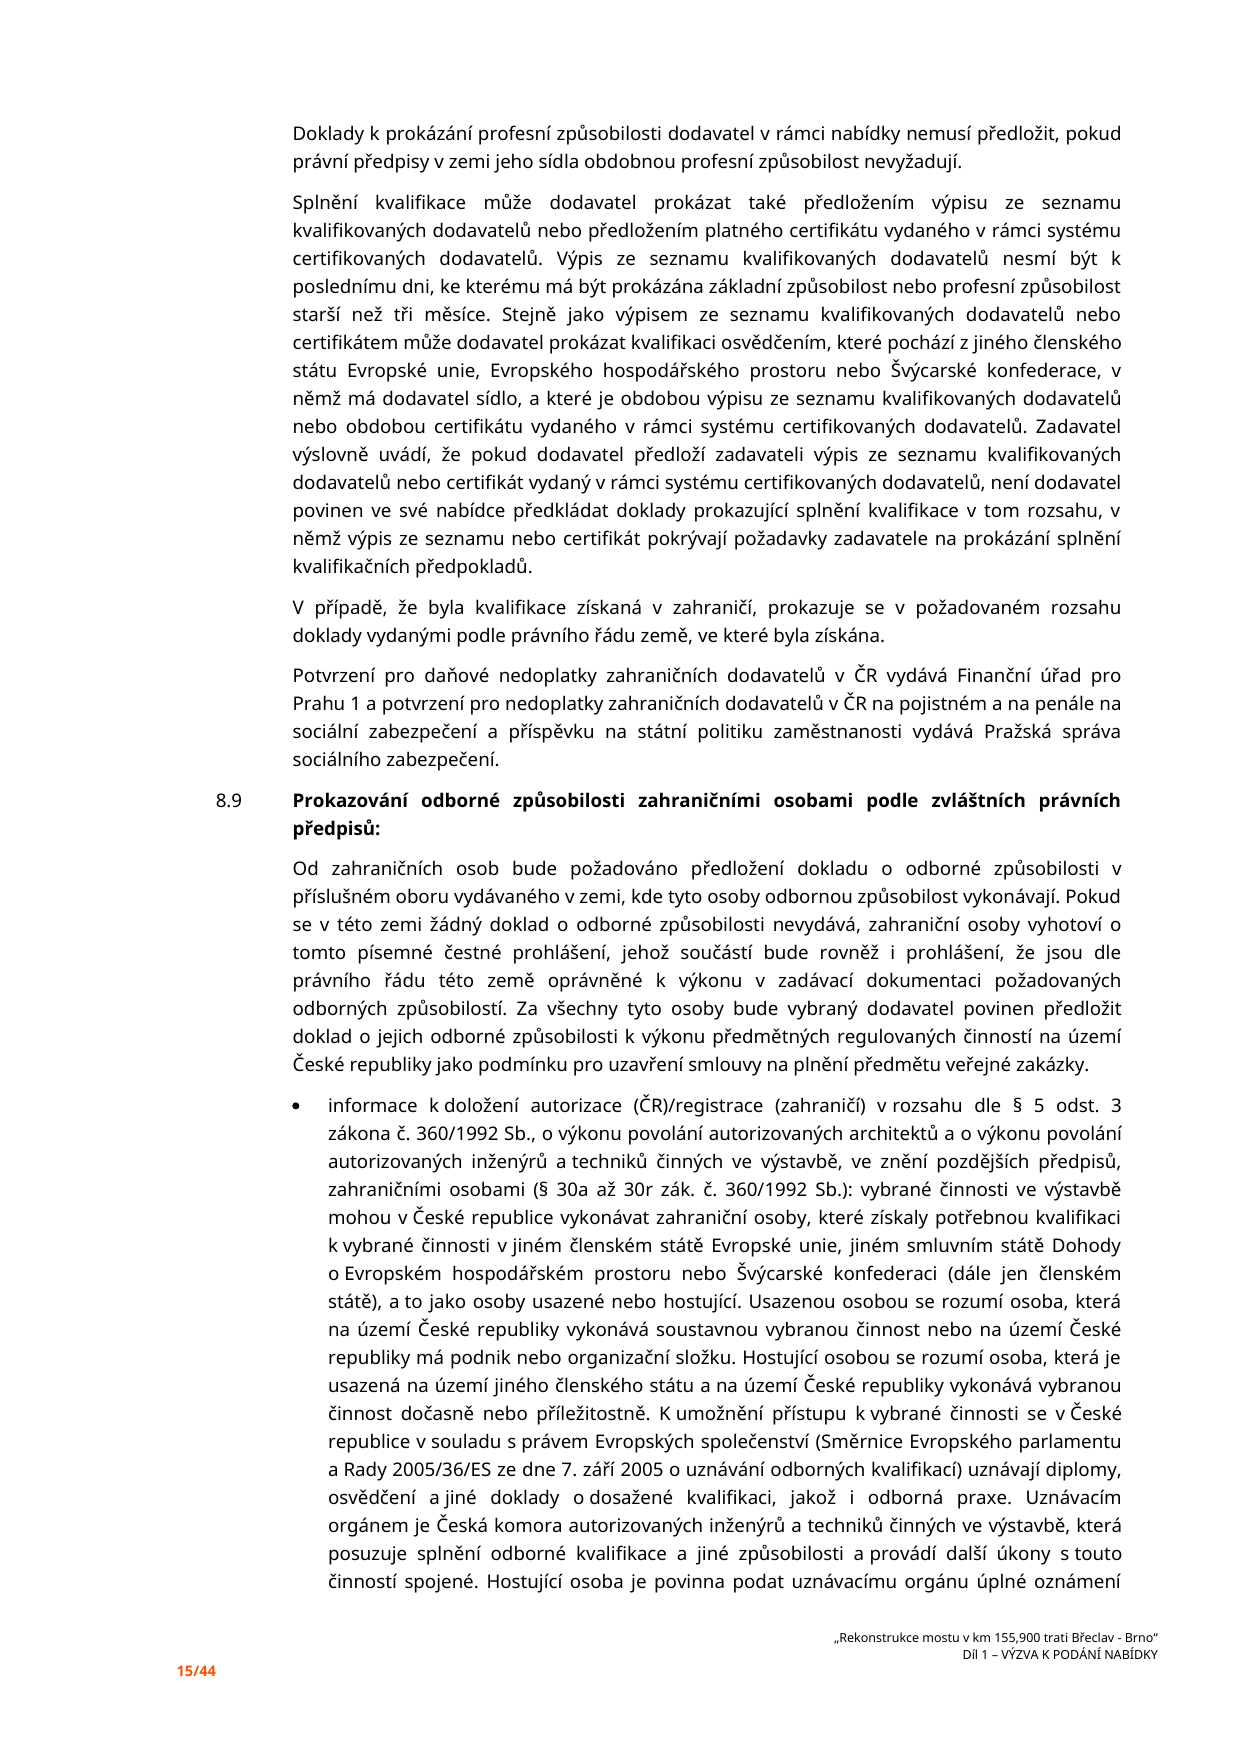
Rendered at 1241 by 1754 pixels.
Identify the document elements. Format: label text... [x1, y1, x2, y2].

text Od zahraničních osob bude požadováno předložení dokladu o odborné způsobilosti v příslušném oboru vydávaného v zemi, kde tyto osoby odbornou způsobilost vykonávají. Pokud se v této zemi žádný doklad o odborné způsobilosti nevydává, zahraniční osoby vyhotoví o tomto písemné čestné prohlášení, jehož součástí bude rovněž i prohlášení, že jsou dle právního řádu této země oprávněné k výkonu v zadávací dokumentaci požadovaných odborných způsobilostí. Za všechny tyto osoby bude vybraný dodavatel povinen předložit doklad o jejich odborné způsobilosti k výkonu předmětných regulovaných činností na území České republiky jako podmínku pro uzavření smlouvy na plnění předmětu veřejné zakázky. [292, 856, 1122, 1077]
text Potvrzení pro daňové nedoplatky zahraničních dodavatelů v ČR vydává Finanční úřad pro Prahu 1 a potvrzení pro nedoplatky zahraničních dodavatelů v ČR na pojistném a na penále na sociální zabezpečení a příspěvku na státní politiku zaměstnanosti vydává Pražská správa sociálního zabezpečení. [292, 662, 1122, 772]
text V případě, že byla kvalifikace získaná v zahraničí, prokazuje se v požadovaném rozsahu doklady vydanými podle právního řádu země, ve které byla získána. [292, 594, 1122, 647]
text Splnění kvalifikace může dodavatel prokázat také předložením výpisu ze seznamu kvalifikovaných dodavatelů nebo předložením platného certifikátu vydaného v rámci systému certifikovaných dodavatelů. Výpis ze seznamu kvalifikovaných dodavatelů nesmí být k poslednímu dni, ke kterému má být prokázána základní způsobilost nebo profesní způsobilost starší než tři měsíce. Stejně jako výpisem ze seznamu kvalifikovaných dodavatelů nebo certifikátem může dodavatel prokázat kvalifikaci osvědčením, které pochází z jiného členského státu Evropské unie, Evropského hospodářského prostoru nebo Švýcarské konfederace, v němž má dodavatel sídlo, a které je obdobou výpisu ze seznamu kvalifikovaných dodavatelů nebo obdobou certifikátu vydaného v rámci systému certifikovaných dodavatelů. Zadavatel výslovně uvádí, že pokud dodavatel předloží zadavateli výpis ze seznamu kvalifikovaných dodavatelů nebo certifikát vydaný v rámci systému certifikovaných dodavatelů, není dodavatel povinen ve své nabídce předkládat doklady prokazující splnění kvalifikace v tom rozsahu, v němž výpis ze seznamu nebo certifikát pokrývají požadavky zadavatele na prokázání splnění kvalifikačních předpokladů. [292, 189, 1122, 579]
text Doklady k prokázání profesní způsobilosti dodavatel v rámci nabídky nemusí předložit, pokud právní předpisy v zemi jeho sídla obdobnou profesní způsobilost nevyžadují. [292, 121, 1122, 174]
text Prokazování odborné způsobilosti zahraničními osobami podle zvláštních právních předpisů: [216, 787, 1122, 841]
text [292, 1092, 1122, 1594]
